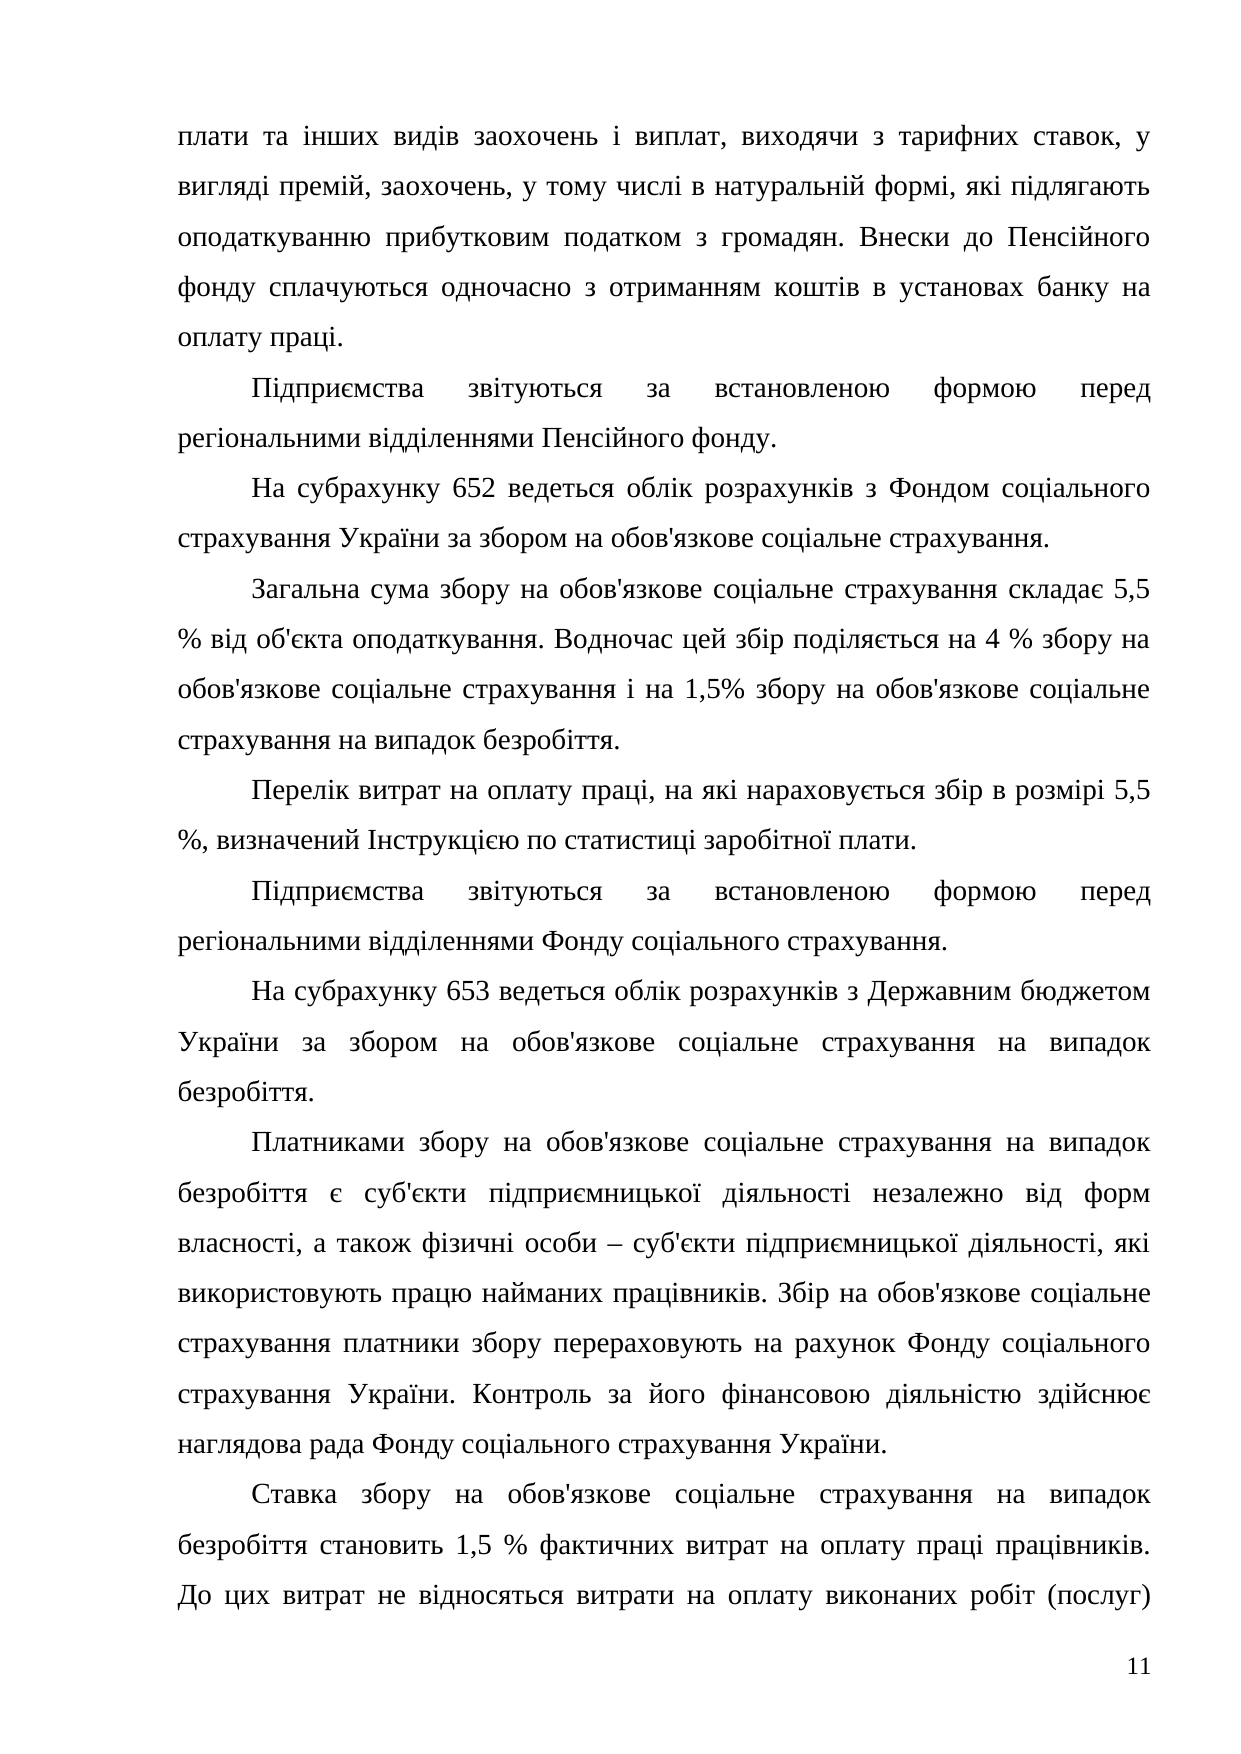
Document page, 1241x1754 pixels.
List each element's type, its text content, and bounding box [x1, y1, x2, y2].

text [177, 118, 1152, 353]
text Перелік витрат на оплату праці, на які нараховується збір в розмірі 5,5 %, визначений Інструкцією по статистиці заробітної плати. [177, 772, 1152, 856]
text Загальна сума збору на обов'язкове соціальне страхування складає 5,5 % від об'єкта оподаткування. Водночас цей збір поділяється на 4 % збору на обов'язкове соціальне страхування і на 1,5% збору на обов'язкове соціальне страхування на випадок безробіття. [177, 571, 1152, 755]
text Підприємства звітуються за встановленою формою перед регіональними відділеннями Фонду соціального страхування. [177, 873, 1152, 957]
text На субрахунку 652 ведеться облік розрахунків з Фондом соціального страхування України за збором на обов'язкове соціальне страхування. [177, 470, 1152, 554]
text Підприємства звітуються за встановленою формою перед регіональними відділеннями Пенсійного фонду. [177, 370, 1152, 453]
text Платниками збору на обов'язкове соціальне страхування на випадок безробіття є суб'єкти підприємницької діяльності незалежно від форм власності, а також фізичні особи – суб'єкти підприємницької діяльності, які використовують працю найманих працівників. Збір на обов'язкове соціальне страхування платники збору перераховують на рахунок Фонду соціального страхування України. Контроль за його фінансовою діяльністю здійснює наглядова рада Фонду соціального страхування України. [177, 1124, 1152, 1460]
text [177, 1477, 1152, 1611]
text На субрахунку 653 ведеться облік розрахунків з Державним бюджетом України за збором на обов'язкове соціальне страхування на випадок безробіття. [177, 973, 1152, 1108]
